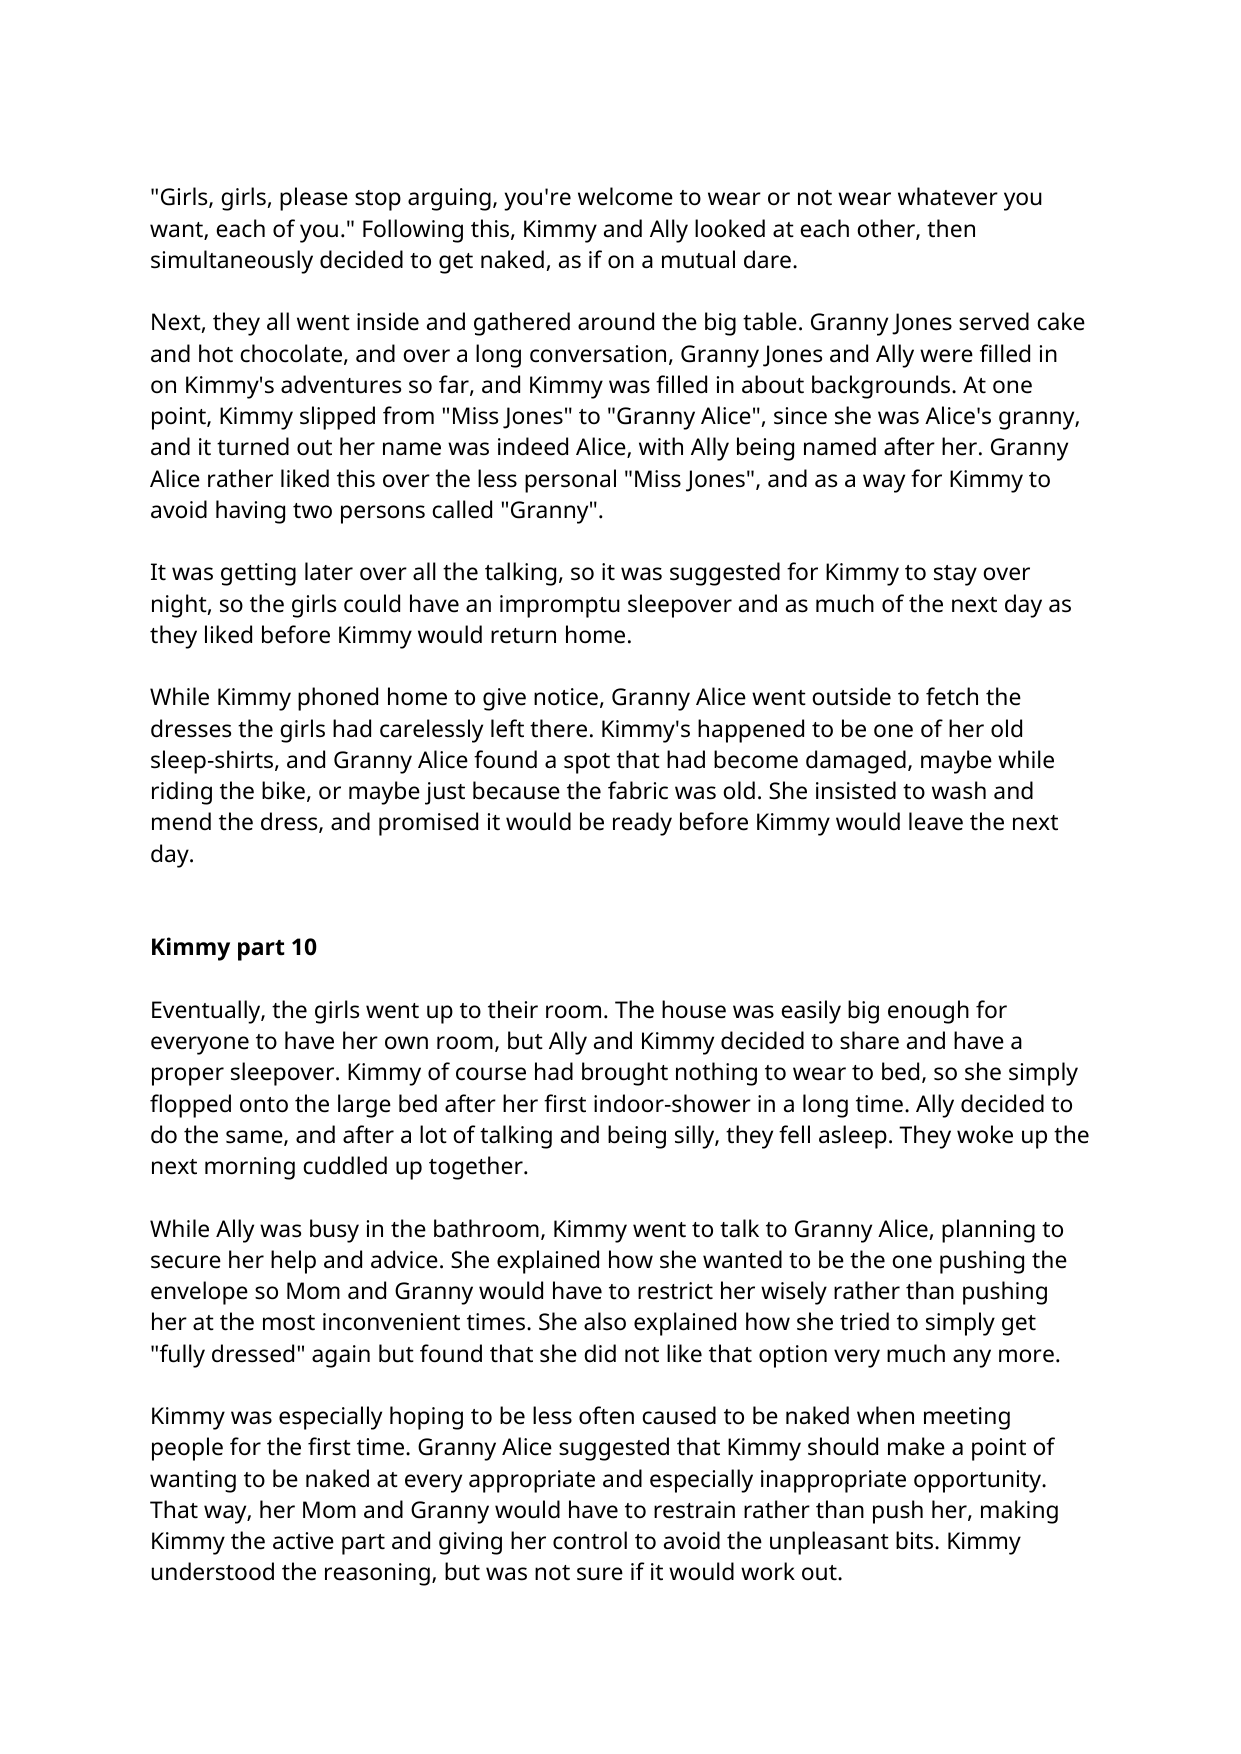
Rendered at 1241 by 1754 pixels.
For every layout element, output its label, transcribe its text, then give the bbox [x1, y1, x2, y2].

text Kimmy part 10 [150, 931, 1090, 962]
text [150, 150, 1090, 869]
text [150, 994, 1090, 1587]
